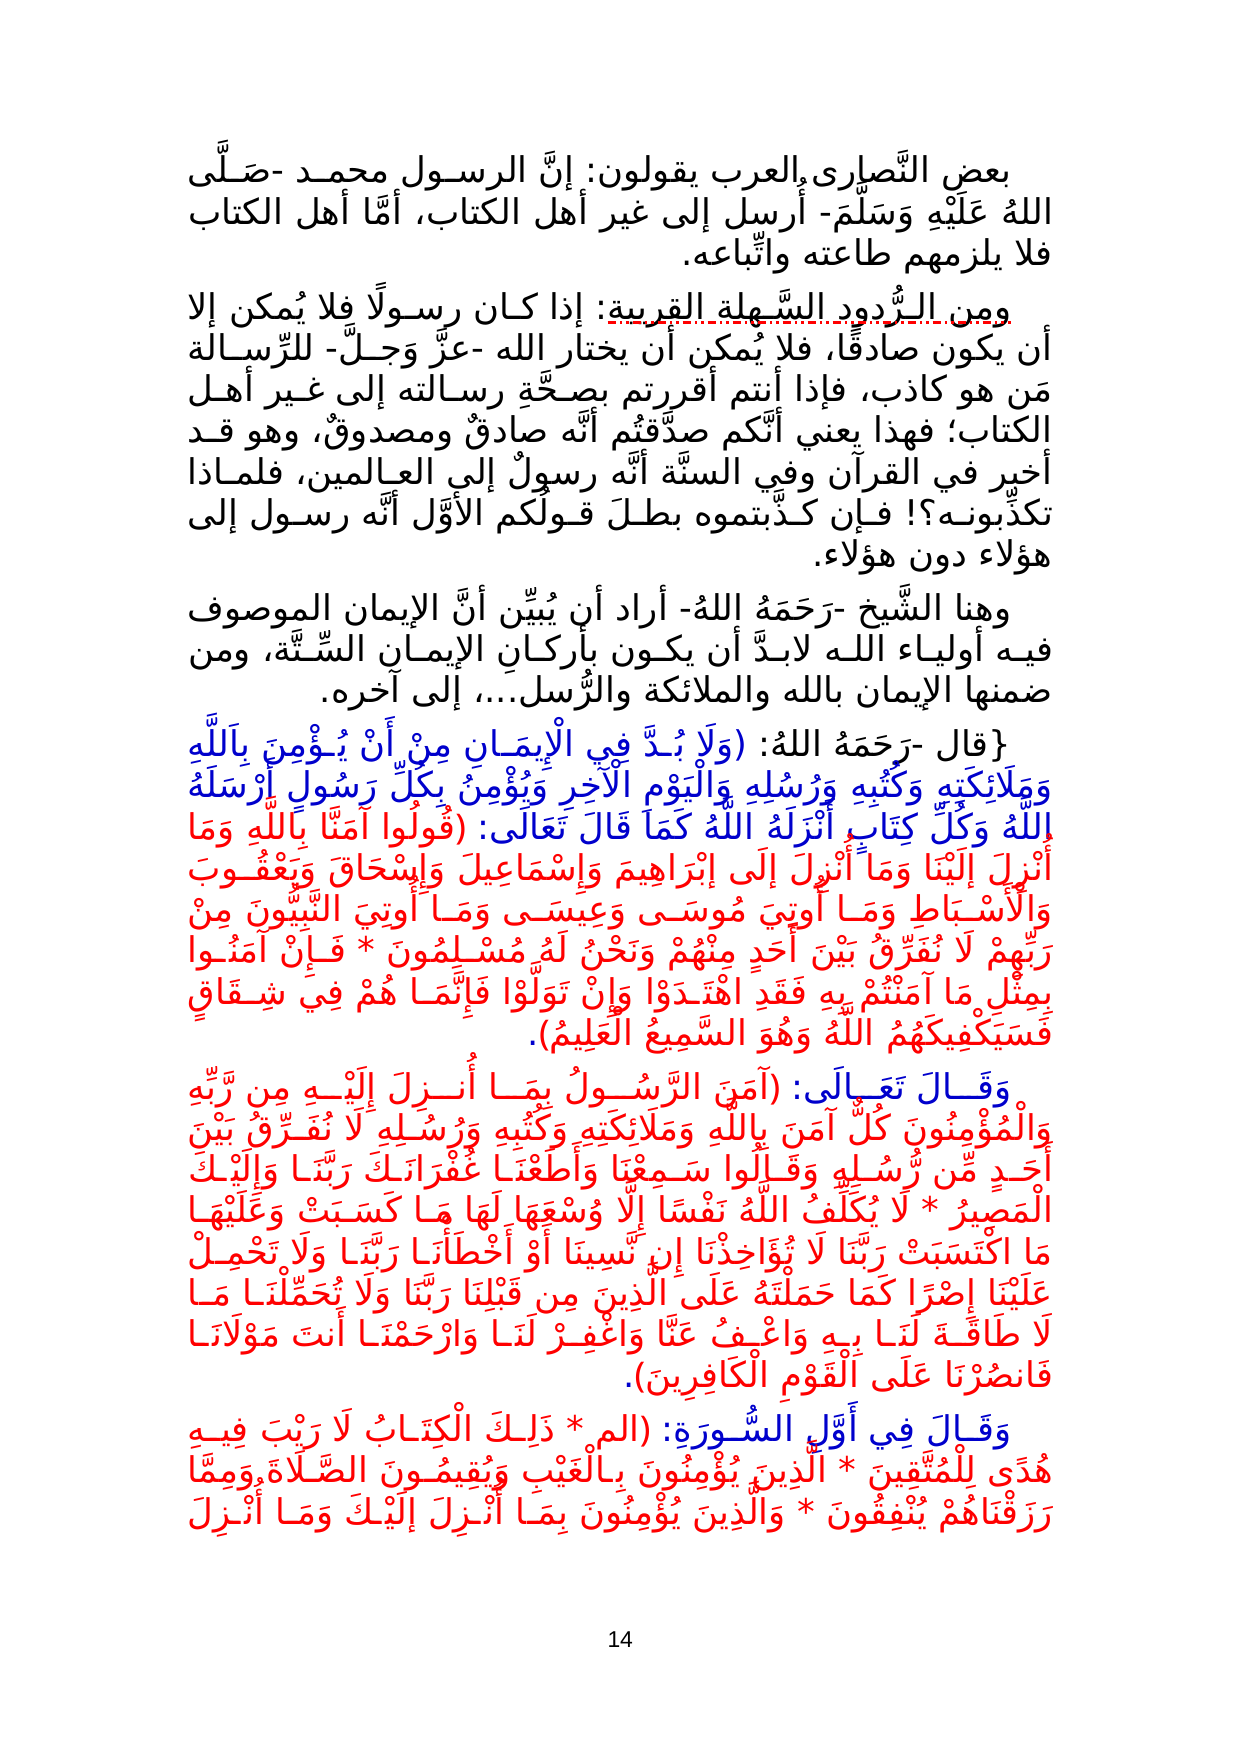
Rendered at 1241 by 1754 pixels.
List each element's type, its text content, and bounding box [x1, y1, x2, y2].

text وهنا الشَّيخ -رَحَمَهُ اللهُ- أراد أن يُبيِّن أنَّ الإيمان الموصوف فيه أولياء الله لابدَّ أن يكون بأركانِ الإيمان السِّتَّة، ومن ضمنها الإيمان بالله والملائكة والرُّسل...، إلى آخره. [187, 587, 1053, 711]
text {قال -رَحَمَهُ اللهُ: (وَلَا بُدَّ فِي الْإِيمَانِ مِنْ أَنْ يُؤْمِنَ بِاَللَّهِ وَمَلَائِكَتِهِ وَكُتُبِهِ وَرُسُلِهِ وَالْيَوْمِ الْآخِرِ وَيُؤْمِنُ بِكُلِّ رَسُولٍ أَرْسَلَهُ اللَّهُ وَكُلِّ كِتَابٍ أَنْزَلَهُ اللَّهُ كَمَا قَالَ تَعَالَى: ﴿قُولُوا آمَنَّا بِاللَّهِ وَمَا أُنْزِلَ إلَيْنَا وَمَا أُنْزِلَ إلَى إبْرَاهِيمَ وَإِسْمَاعِيلَ وَإِسْحَاقَ وَيَعْقُوبَ وَالْأَسْبَاطِ وَمَا أُوتِيَ مُوسَى وَعِيسَى وَمَا أُوتِيَ النَّبِيُّونَ مِنْ رَبِّهِمْ لَا نُفَرِّقُ بَيْنَ أَحَدٍ مِنْهُمْ وَنَحْنُ لَهُ مُسْلِمُونَ * فَإِنْ آمَنُوا بِمِثْلِ مَا آمَنْتُمْ بِهِ فَقَدِ اهْتَدَوْا وَإِنْ تَوَلَّوْا فَإِنَّمَا هُمْ فِي شِقَاقٍ فَسَيَكْفِيكَهُمُ اللَّهُ وَهُوَ السَّمِيعُ الْعَلِيمُ﴾. [187, 724, 1053, 1054]
text وَقَالَ تَعَالَى: ﴿آمَنَ الرَّسُولُ بِمَا أُنزِلَ إِلَيْهِ مِن رَّبِّهِ وَالْمُؤْمِنُونَ كُلٌّ آمَنَ بِاللَّهِ وَمَلَائِكَتِهِ وَكُتُبِهِ وَرُسُلِهِ لَا نُفَرِّقُ بَيْنَ أَحَدٍ مِّن رُّسُلِهِ وَقَالُوا سَمِعْنَا وَأَطَعْنَا غُفْرَانَكَ رَبَّنَا وَإِلَيْكَ الْمَصِيرُ * لَا يُكَلِّفُ اللَّهُ نَفْسًا إِلَّا وُسْعَهَا لَهَا مَا كَسَبَتْ وَعَلَيْهَا مَا اكْتَسَبَتْ رَبَّنَا لَا تُؤَاخِذْنَا إِن نَّسِينَا أَوْ أَخْطَأْنَا رَبَّنَا وَلَا تَحْمِلْ عَلَيْنَا إِصْرًا كَمَا حَمَلْتَهُ عَلَى الَّذِينَ مِن قَبْلِنَا رَبَّنَا وَلَا تُحَمِّلْنَا مَا لَا طَاقَةَ لَنَا بِهِ وَاعْفُ عَنَّا وَاغْفِرْ لَنَا وَارْحَمْنَا أَنتَ مَوْلَانَا فَانصُرْنَا عَلَى الْقَوْمِ الْكَافِرِينَ﴾. [187, 1066, 1053, 1396]
text ومن الرُّدود السَّهلة القريبة: إذا كان رسولًا فلا يُمكن إلا أن يكون صادقًا، فلا يُمكن أن يختار الله -عزَّ وَجلَّ- للرِّسالة مَن هو كاذب، فإذا أنتم أقررتم بصحَّةِ رسالته إلى غير أهل الكتاب؛ فهذا يعني أنَّكم صدَّقتُم أنَّه صادقٌ ومصدوقٌ، وهو قد أخبر في القرآن وفي السنَّة أنَّه رسولٌ إلى العالمين، فلماذا تكذِّبونه؟! فإن كذَّبتموه بطلَ قولُكم الأوَّل أنَّه رسول إلى هؤلاء دون هؤلاء. [187, 286, 1053, 575]
text بعض النَّصارى العرب يقولون: إنَّ الرسول محمد -صَلَّى اللهُ عَلَيْهِ وَسَلَّمَ- أُرسل إلى غير أهل الكتاب، أمَّا أهل الكتاب فلا يلزمهم طاعته واتِّباعه. [187, 150, 1053, 274]
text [187, 1409, 1053, 1532]
